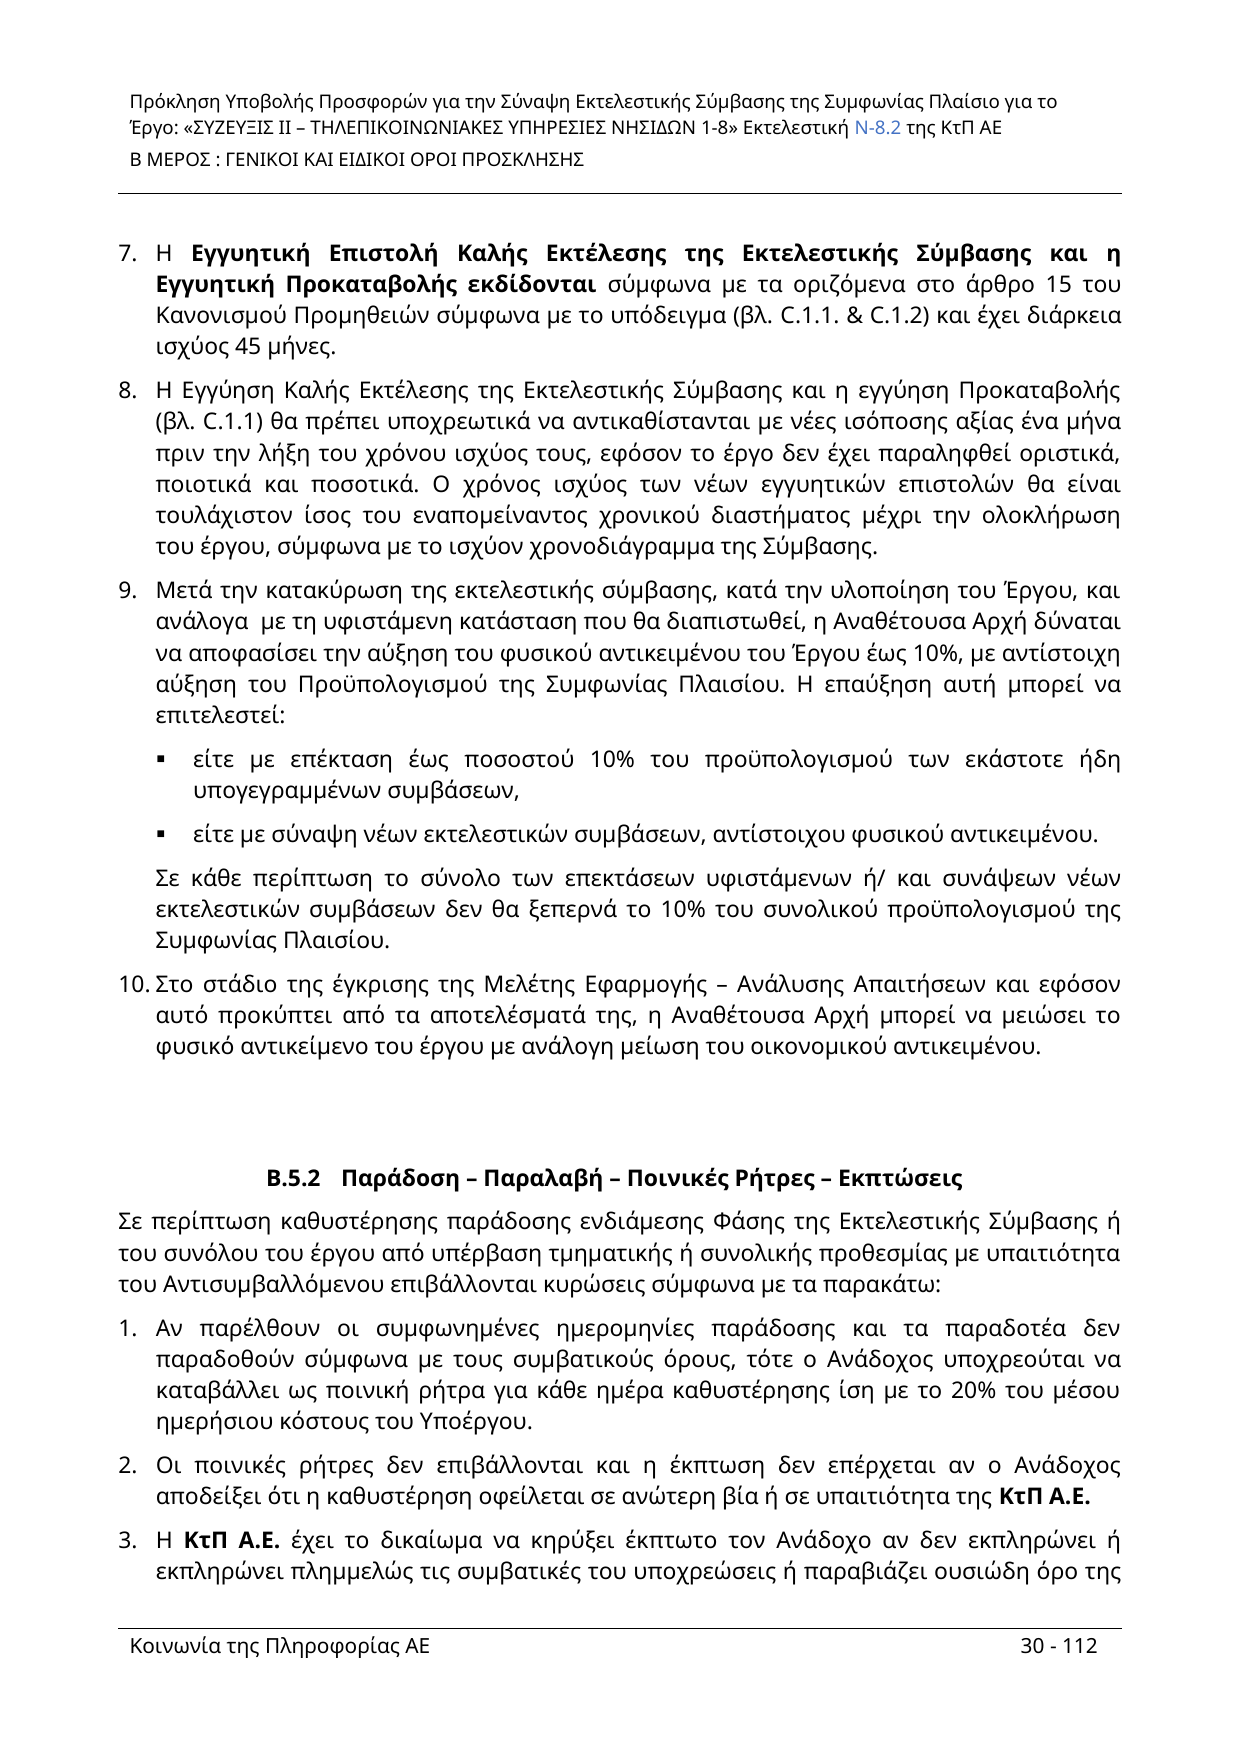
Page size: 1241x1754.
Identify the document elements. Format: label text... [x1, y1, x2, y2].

list Οι ποινικές ρήτρες δεν επιβάλλονται και η έκπτωση δεν επέρχεται αν ο Ανάδοχος αποδείξει ότι η καθυστέρηση οφείλεται σε ανώτερη βία ή σε υπαιτιότητα της ΚτΠ Α.Ε. [118, 1449, 1122, 1511]
list Μετά την κατακύρωση της εκτελεστικής σύμβασης, κατά την υλοποίηση του Έργου, και ανάλογα με τη υφιστάμενη κατάσταση που θα διαπιστωθεί, η Αναθέτουσα Αρχή δύναται να αποφασίσει την αύξηση του φυσικού αντικειμένου του Έργου έως 10%, με αντίστοιχη αύξηση του Προϋπολογισμού της Συμφωνίας Πλαισίου. Η επαύξηση αυτή μπορεί να επιτελεστεί: [118, 574, 1122, 730]
list Η Εγγυητική Επιστολή Καλής Εκτέλεσης της Εκτελεστικής Σύμβασης και η Εγγυητική Προκαταβολής εκδίδονται σύμφωνα με τα οριζόμενα στο άρθρο 15 του Κανονισμού Προμηθειών σύμφωνα με το υπόδειγμα (βλ. C.1.1. & C.1.2) και έχει διάρκεια ισχύος 45 μήνες. [118, 236, 1122, 361]
list είτε με σύναψη νέων εκτελεστικών συμβάσεων, αντίστοιχου φυσικού αντικειμένου. [155, 818, 1122, 849]
text Σε περίπτωση καθυστέρησης παράδοσης ενδιάμεσης Φάσης της Εκτελεστικής Σύμβασης ή του συνόλου του έργου από υπέρβαση τμηματικής ή συνολικής προθεσμίας με υπαιτιότητα του Αντισυμβαλλόμενου επιβάλλονται κυρώσεις σύμφωνα με τα παρακάτω: [118, 1205, 1122, 1299]
list Στο στάδιο της έγκρισης της Μελέτης Εφαρμογής – Ανάλυσης Απαιτήσεων και εφόσον αυτό προκύπτει από τα αποτελέσματά της, η Αναθέτουσα Αρχή μπορεί να μειώσει το φυσικό αντικείμενο του έργου με ανάλογη μείωση του οικονομικού αντικειμένου. [118, 968, 1122, 1061]
list είτε με επέκταση έως ποσοστού 10% του προϋπολογισμού των εκάστοτε ήδη υπογεγραμμένων συμβάσεων, [155, 743, 1122, 805]
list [118, 1524, 1122, 1586]
list Αν παρέλθουν οι συμφωνημένες ημερομηνίες παράδοσης και τα παραδοτέα δεν παραδοθούν σύμφωνα με τους συμβατικούς όρους, τότε ο Ανάδοχος υποχρεούται να καταβάλλει ως ποινική ρήτρα για κάθε ημέρα καθυστέρησης ίση με το 20% του μέσου ημερήσιου κόστους του Υποέργου. [118, 1311, 1122, 1436]
text Σε κάθε περίπτωση το σύνολο των επεκτάσεων υφιστάμενων ή/ και συνάψεων νέων εκτελεστικών συμβάσεων δεν θα ξεπερνά το 10% του συνολικού προϋπολογισμού της Συμφωνίας Πλαισίου. [155, 861, 1122, 955]
list Η Εγγύηση Καλής Εκτέλεσης της Εκτελεστικής Σύμβασης και η εγγύηση Προκαταβολής (βλ. C.1.1) θα πρέπει υποχρεωτικά να αντικαθίστανται με νέες ισόποσης αξίας ένα μήνα πριν την λήξη του χρόνου ισχύος τους, εφόσον το έργο δεν έχει παραληφθεί οριστικά, ποιοτικά και ποσοτικά. Ο χρόνος ισχύος των νέων εγγυητικών επιστολών θα είναι τουλάχιστον ίσος του εναπομείναντος χρονικού διαστήματος μέχρι την ολοκλήρωση του έργου, σύμφωνα με το ισχύον χρονοδιάγραμμα της Σύμβασης. [118, 374, 1122, 561]
subtitle Παράδοση – Παραλαβή – Ποινικές Ρήτρες – Εκπτώσεις [266, 1161, 1122, 1193]
